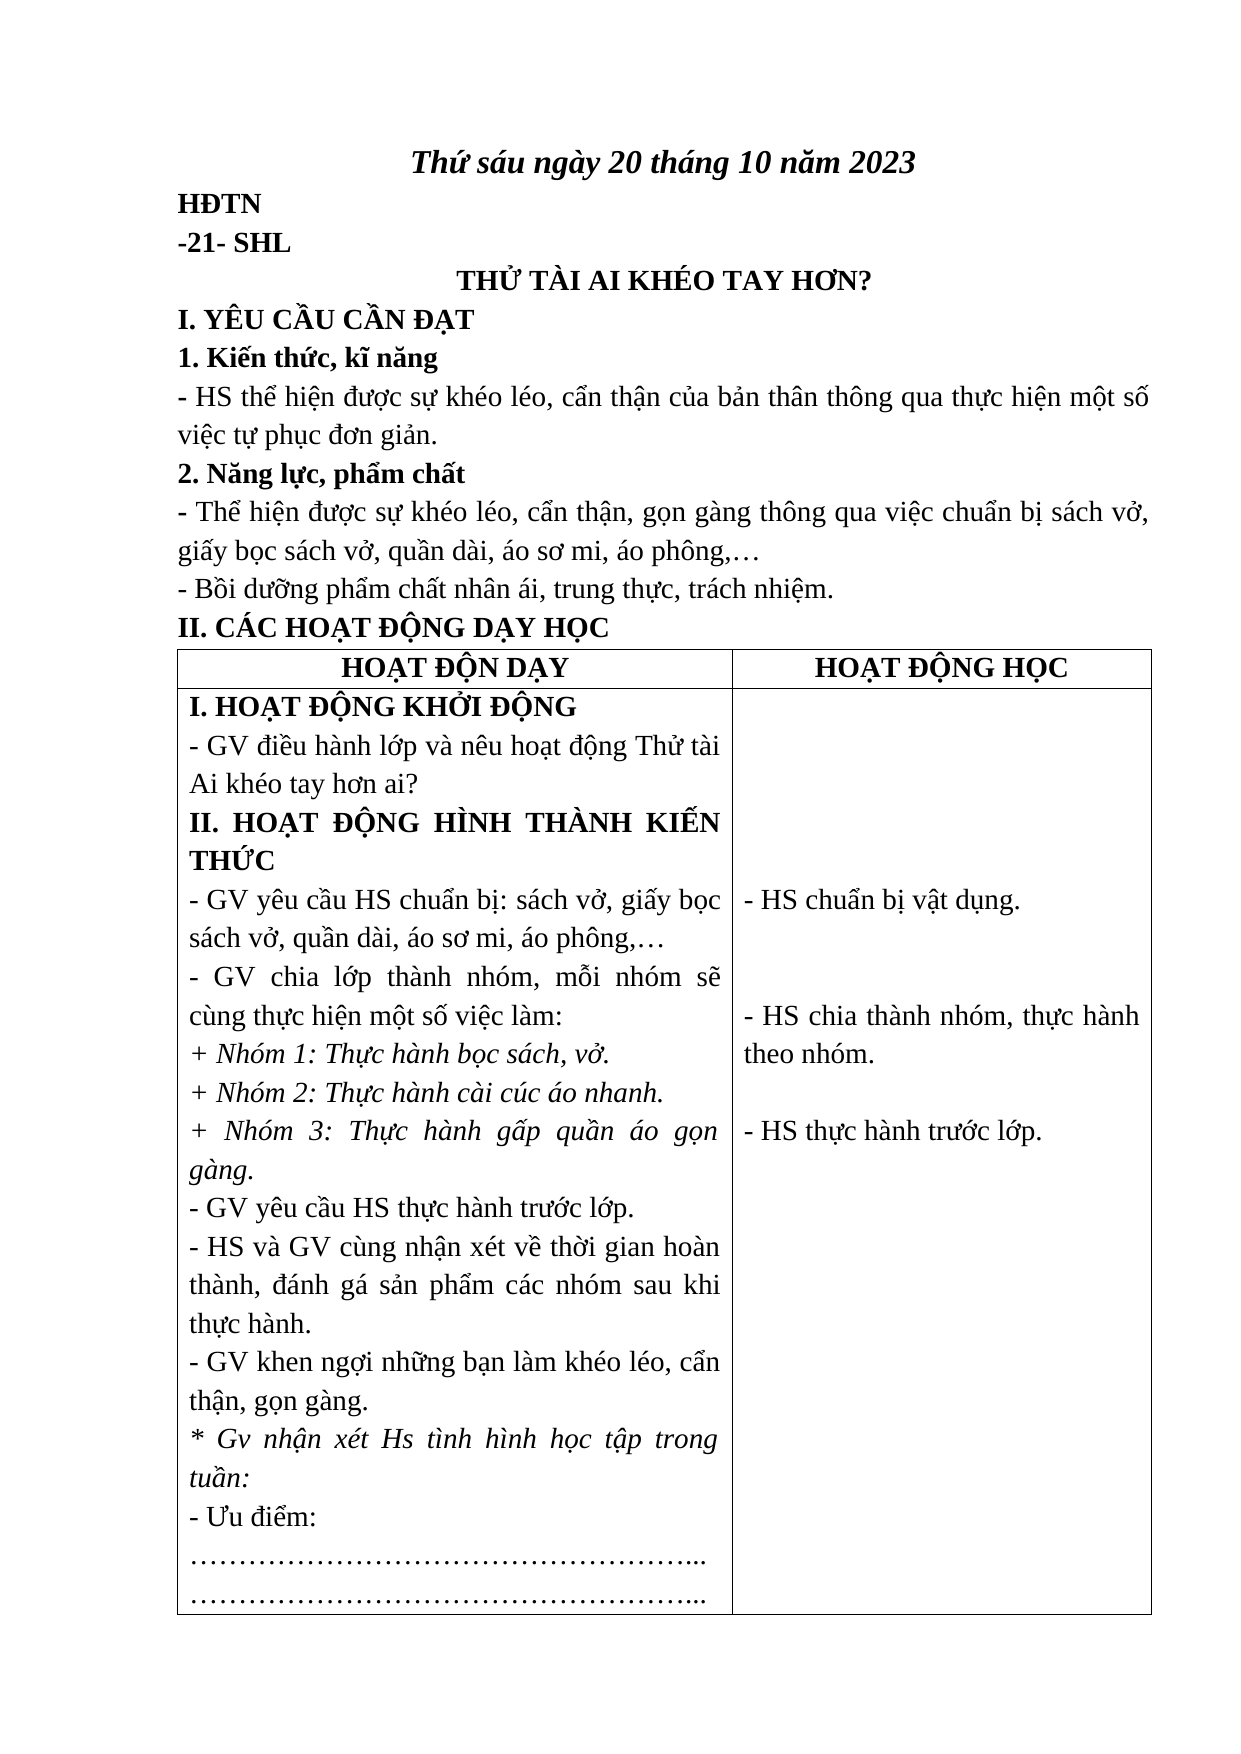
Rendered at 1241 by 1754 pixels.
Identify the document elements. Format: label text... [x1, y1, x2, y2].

text - HS thể hiện được sự khéo léo, cẩn thận của bản thân thông qua thực hiện một số việc tự phục đơn giản. [177, 379, 1152, 451]
text 1. Kiến thức, kĩ năng [177, 340, 1152, 374]
text II. CÁC HOẠT ĐỘNG DẠY HỌC [177, 610, 1152, 644]
subtitle Thứ sáu ngày 20 tháng 10 năm 2023 [177, 142, 1152, 180]
table_header HOẠT ĐỘNG HỌC [733, 650, 1151, 688]
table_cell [733, 689, 1151, 1614]
text - Thể hiện được sự khéo léo, cẩn thận, gọn gàng thông qua việc chuẩn bị sách vở, giấy bọc sách vở, quần dài, áo sơ mi, áo phông,… [177, 494, 1152, 567]
text I. YÊU CẦU CẦN ĐẠT [177, 302, 1152, 335]
text - Bồi dưỡng phẩm chất nhân ái, trung thực, trách nhiệm. [177, 572, 1152, 605]
subtitle THỬ TÀI AI KHÉO TAY HƠN? [177, 263, 1152, 297]
subtitle HĐTN [177, 186, 1152, 220]
table_header HOẠT ĐỘN DẠY [178, 650, 732, 688]
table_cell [178, 689, 732, 1614]
text 2. Năng lực, phẩm chất [177, 456, 1152, 489]
text -21- SHL [177, 225, 1152, 258]
